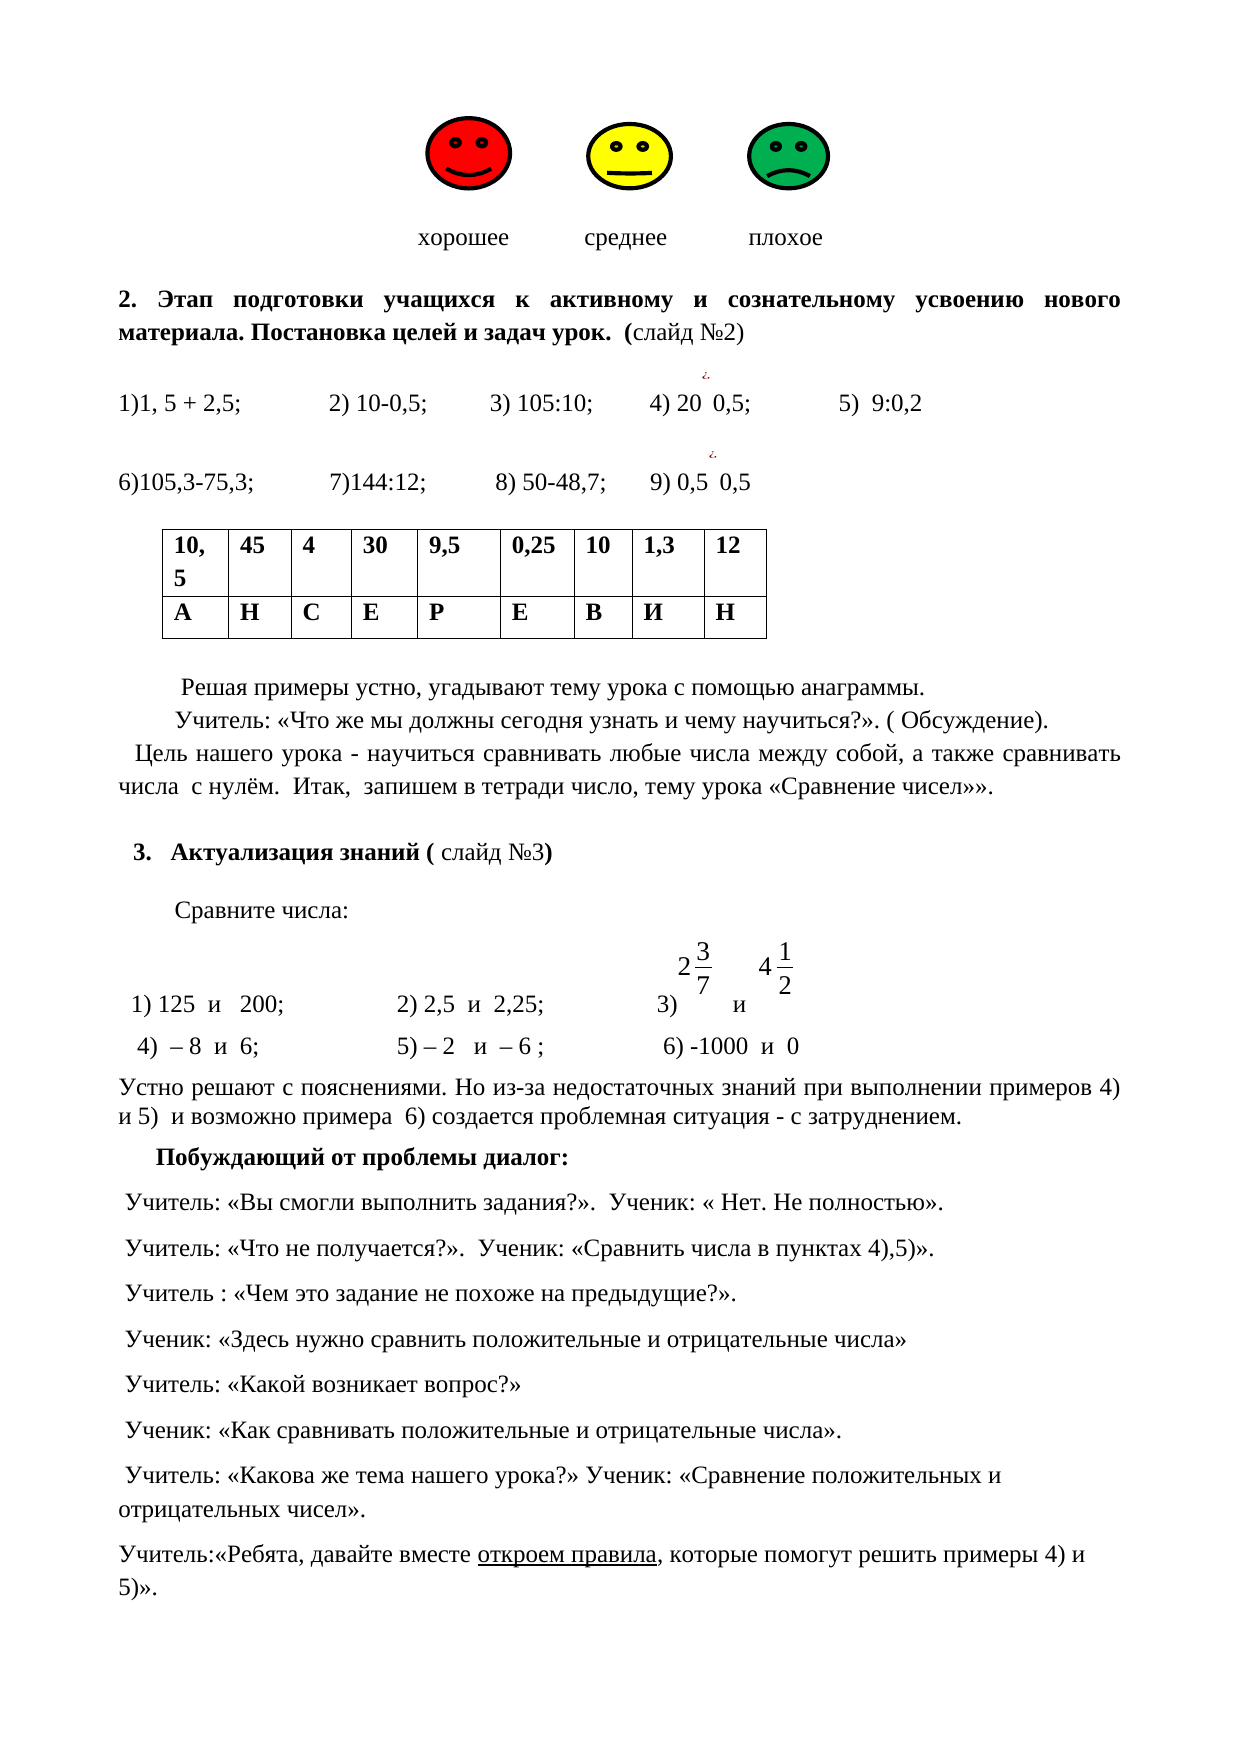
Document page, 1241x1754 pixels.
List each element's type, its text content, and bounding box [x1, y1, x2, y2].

text Сравните числа: [118, 895, 1122, 924]
table_header 9,5 [418, 530, 500, 596]
table_header 10 [575, 530, 632, 596]
table_header 10,5 [163, 530, 228, 596]
text 4) – 8 и 6; 5) – 2 и – 6 ; 6) -1000 и 0 [118, 1031, 1122, 1059]
table_cell Е [352, 597, 417, 638]
table_cell И [633, 597, 704, 638]
table_header 0,25 [501, 530, 574, 596]
text Побуждающий от проблемы диалог: [118, 1142, 1122, 1171]
table_header 12 [705, 530, 766, 596]
table_cell Н [705, 597, 766, 638]
text Решая примеры устно, угадывают тему урока с помощью анаграммы. [118, 672, 1122, 701]
table_header 4 [292, 530, 351, 596]
table_header 30 [352, 530, 417, 596]
list Актуализация знаний ( слайд №3) [133, 837, 1122, 866]
table_cell С [292, 597, 351, 638]
text Ученик: «Как сравнивать положительные и отрицательные числа». [118, 1415, 1122, 1444]
table_cell Н [229, 597, 291, 638]
text Цель нашего урока - научиться сравнивать любые числа между собой, а также сравнивать числа с нулём. Итак, запишем в тетради число, тему урока «Сравнение чисел»». [118, 738, 1122, 800]
text 1) 125 и 200; 2) 2,5 и 2,25; 3) и [118, 936, 1122, 1018]
text Учитель: «Вы смогли выполнить задания?». Ученик: « Нет. Не полностью». [118, 1187, 1122, 1216]
text 2. Этап подготовки учащихся к активному и сознательному усвоению нового материала. Постановка целей и задач урок. (слайд №2) [118, 284, 1122, 346]
text Учитель: «Какова же тема нашего урока?» Ученик: «Сравнение положительных и отрицательных чисел». [118, 1461, 1122, 1522]
text Ученик: «Здесь нужно сравнить положительные и отрицательные числа» [118, 1324, 1122, 1353]
table_cell Е [501, 597, 574, 638]
table_cell Р [418, 597, 500, 638]
table_header 1,3 [633, 530, 704, 596]
text 1)1, 5 + 2,5; 2) 10-0,5; 3) 105:10; 4) 200,5; 5) 9:0,2 [118, 371, 1122, 416]
text Учитель: «Какой возникает вопрос?» [118, 1369, 1122, 1398]
text Учитель: «Что же мы должны сегодня узнать и чему научиться?». ( Обсуждение). [118, 705, 1122, 734]
text хорошее среднее плохое [118, 222, 1122, 251]
table_cell А [163, 597, 228, 638]
text Учитель:«Ребята, давайте вместе откроем правила, которые помогут решить примеры 4) и 5)». [118, 1539, 1122, 1601]
text 6)105,3-75,3; 7)144:12; 8) 50-48,7; 9) 0,50,5 [118, 450, 1122, 495]
text Устно решают с пояснениями. Но из-за недостаточных знаний при выполнении примеров 4) и 5) и возможно примера 6) создается проблемная ситуация - с затруднением. [118, 1072, 1122, 1129]
text Учитель: «Что не получается?». Ученик: «Сравнить числа в пунктах 4),5)». [118, 1233, 1122, 1262]
table_header 45 [229, 530, 291, 596]
text Учитель : «Чем это задание не похоже на предыдущие?». [118, 1278, 1122, 1307]
table_cell В [575, 597, 632, 638]
